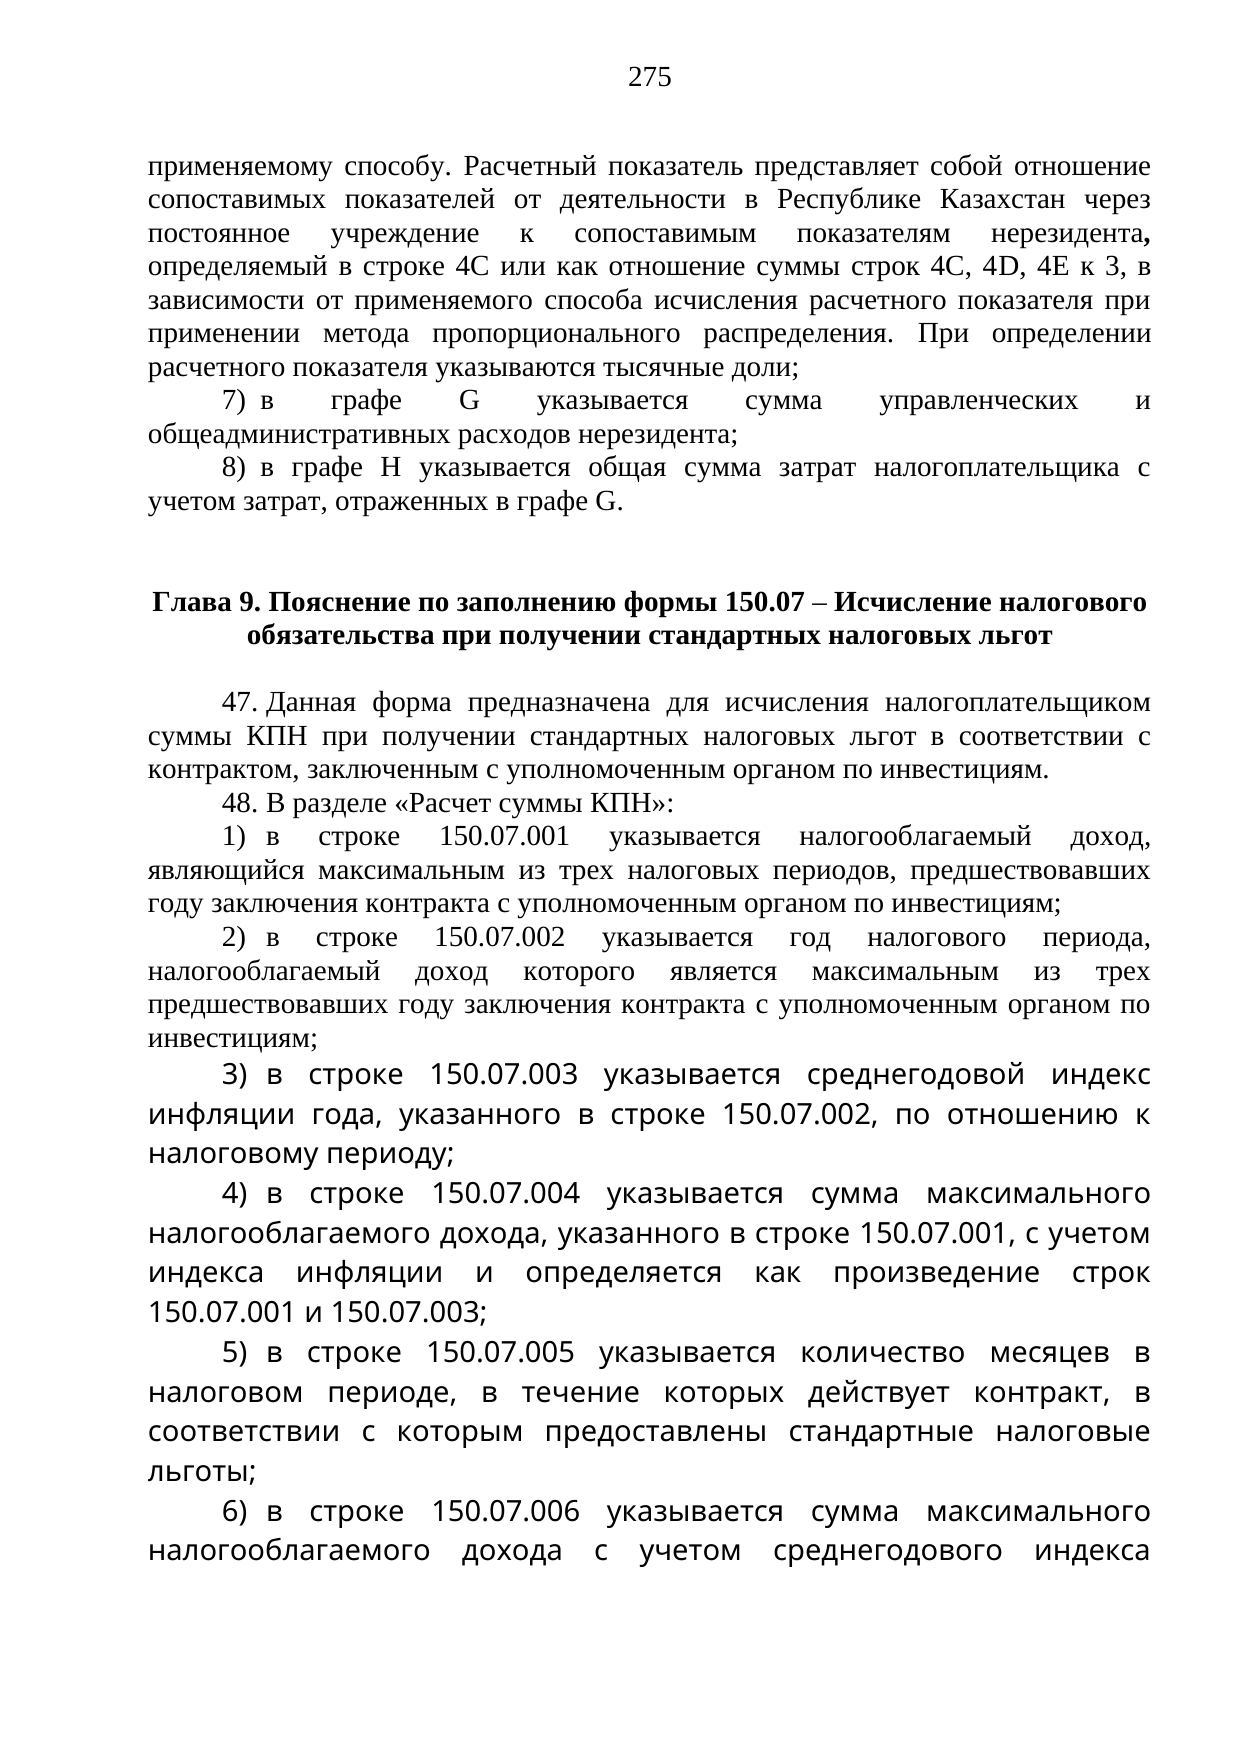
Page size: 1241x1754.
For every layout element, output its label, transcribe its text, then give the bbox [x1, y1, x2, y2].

text Глава 9. Пояснение по заполнению формы 150.07 – Исчисление налогового обязательства при получении стандартных налоговых льгот [148, 584, 1152, 651]
list в строке 150.07.004 указывается сумма максимального налогооблагаемого дохода, указанного в строке 150.07.001, с учетом индекса инфляции и определяется как произведение строк 150.07.001 и 150.07.003; [148, 1172, 1152, 1331]
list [148, 148, 1152, 382]
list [148, 1490, 1152, 1569]
list в строке 150.07.005 указывается количество месяцев в налоговом периоде, в течение которых действует контракт, в соответствии с которым предоставлены стандартные налоговые льготы; [148, 1331, 1152, 1490]
list в графе H указывается общая сма затрат налогоплательщика с учетом затрат, отраженных в графе G. [148, 449, 1152, 517]
list в строке 150.07.001 указывается налогооблагаемый доход, являющийся максимальным из трех налоговых периодов, предшествовавших году заключения контракта с уполномоченным органом по инвестициям; [148, 818, 1152, 919]
list в графе G указывается сма управленческих и общеадминистративных расходов нерезидента; [148, 382, 1152, 449]
list в строке 150.07.003 указывается среднегодовой индекс инфляции года, указанного в строке 150.07.002, по отношению к налоговому периоду; [148, 1053, 1152, 1172]
list В разделе «Расчет суммы КПН»: [148, 785, 1152, 818]
list в строке 150.07.002 указывается год налогового периода, налогооблагаемый доход которого является максимальным из трех предшествовавших году заключения контракта с уполномоченным органом по инвестициям; [148, 919, 1152, 1053]
list Данная форма предназначена для исчисления налогоплательщиком суммы КПН при получении стандартных налоговых льгот в соответствии с контрактом, заключенным с уполномоченным органом по инвестициям. [148, 684, 1152, 785]
